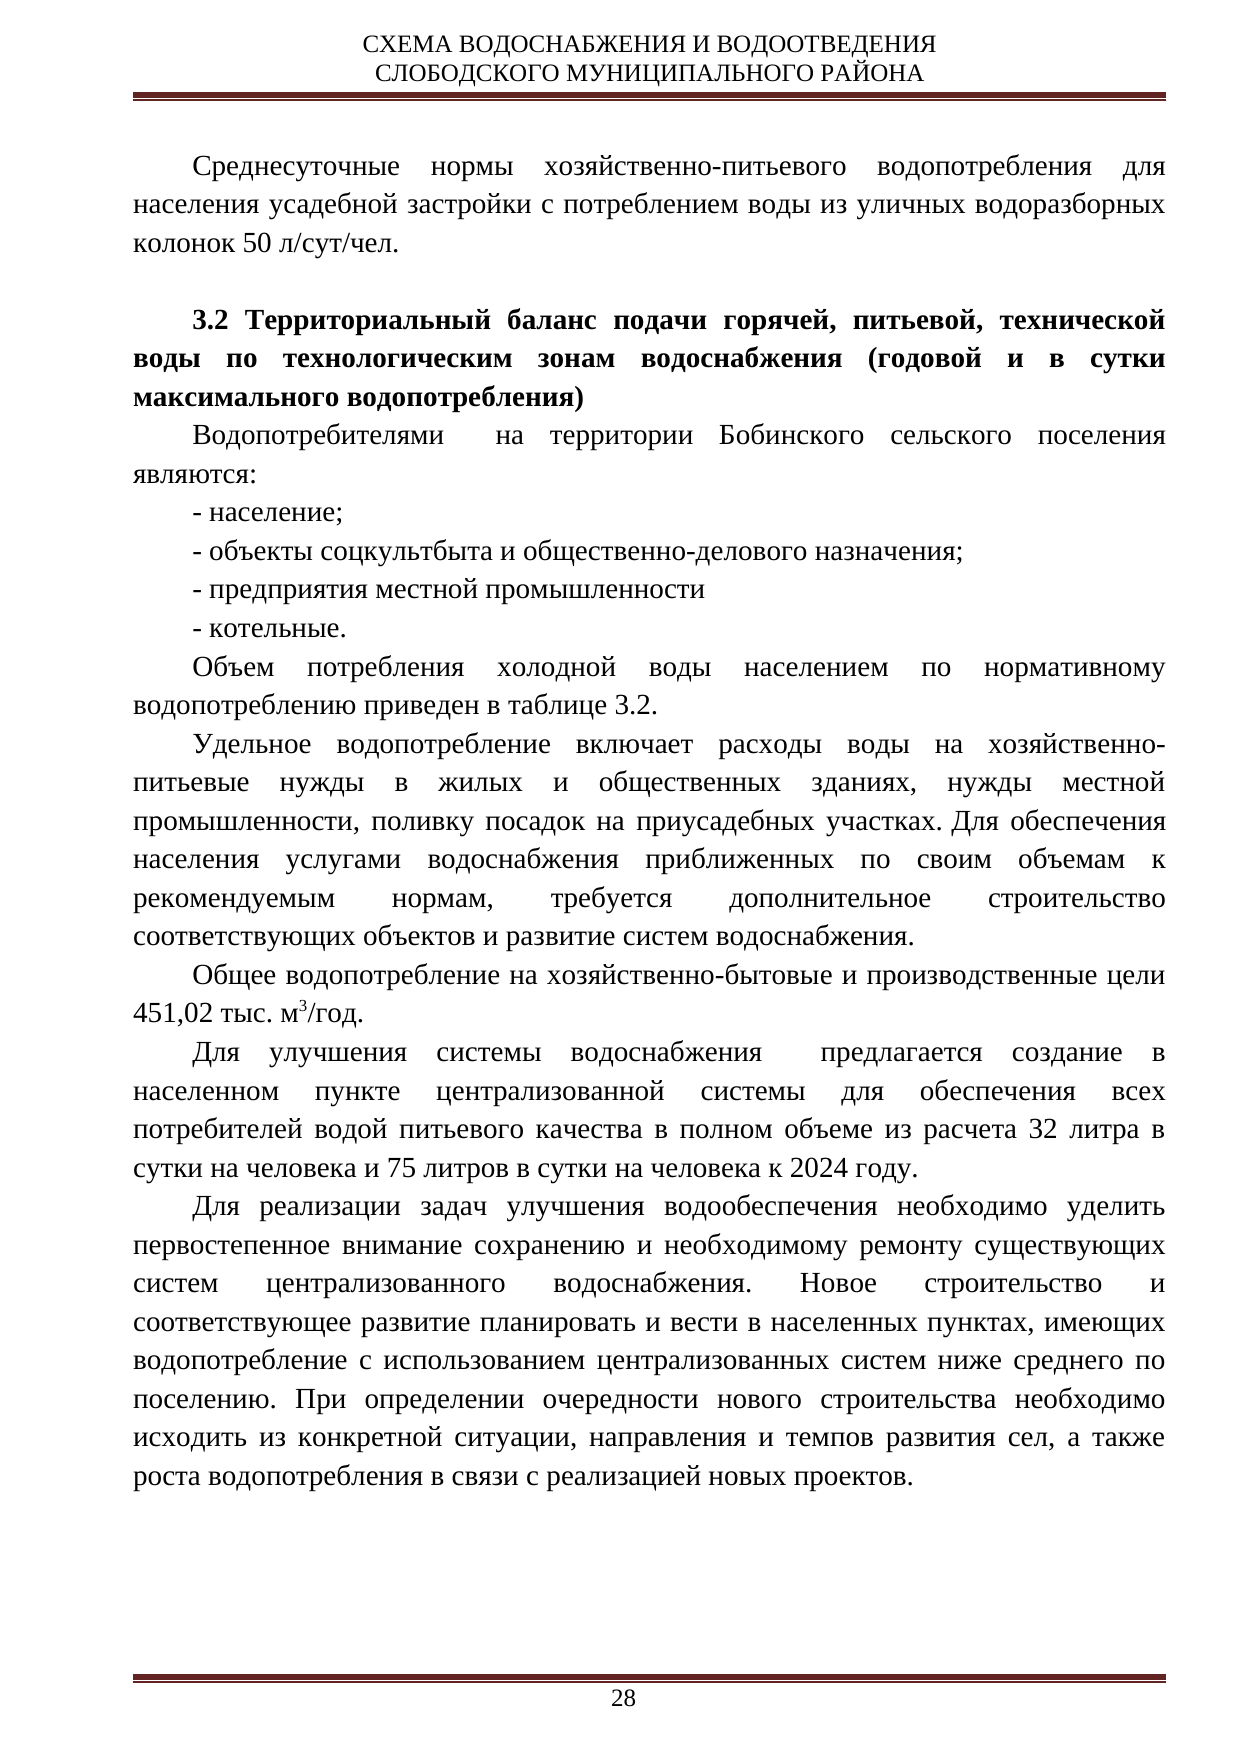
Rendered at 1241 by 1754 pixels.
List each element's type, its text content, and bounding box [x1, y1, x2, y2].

text - котельные. [133, 610, 1166, 644]
text Водопотребителями на территории Бобинского сельского поселения являются: [133, 417, 1166, 489]
text - предприятия местной промышленности [133, 572, 1166, 605]
text Удельное водопотребление включает расходы воды на хозяйственно-питьевые нужды в жилых и общественных зданиях, нужды местной промышленности, поливку посадок на приусадебных участках. Для обеспечения населения услугами водоснабжения приближенных по своим объемам к рекомендуемым нормам, требуется дополнительное строительство соответствующих объектов и развитие систем водоснабжения. [133, 726, 1166, 952]
text 3.2 Территориальный баланс подачи горячей, питьевой, технической воды по технологическим зонам водоснабжения (годовой и в сутки максимального водопотребления) [133, 302, 1166, 412]
text - население; [133, 494, 1166, 528]
list Общее водопотребление на хозяйственно-бытовые и производственные цели 451,02 тыс. м3/год. [133, 957, 1166, 1029]
text Объем потребления холодной воды населением по нормативному водопотреблению приведен в таблице 3.2. [133, 649, 1166, 721]
text - объекты соцкультбыта и общественно-делового назначения; [133, 533, 1166, 567]
text Для реализации задач улучшения водообеспечения необходимо уделить первостепенное внимание сохранению и необходимому ремонту существующих систем централизованного водоснабжения. Новое строительство и соответствующее развитие планировать и вести в населенных пунктах, имеющих водопотребление с использованием централизованных систем ниже среднего по поселению. При определении очередности нового строительства необходимо исходить из конкретной ситуации, направления и темпов развития сел, а также роста водопотребления в связи с реализацией новых проектов. [133, 1188, 1166, 1492]
text Среднесуточные нормы хозяйственно-питьевого водопотребления для населения усадебной застройки с потреблением воды из уличных водоразборных колонок 50 л/сут/чел. [133, 148, 1166, 258]
text Для улучшения системы водоснабжения предлагается создание в населенном пункте централизованной системы для обеспечения всех потребителей водой питьевого качества в полном объеме из расчета 32 литра в сутки на человека и 75 литров в сутки на человека к 2024 году. [133, 1034, 1166, 1183]
